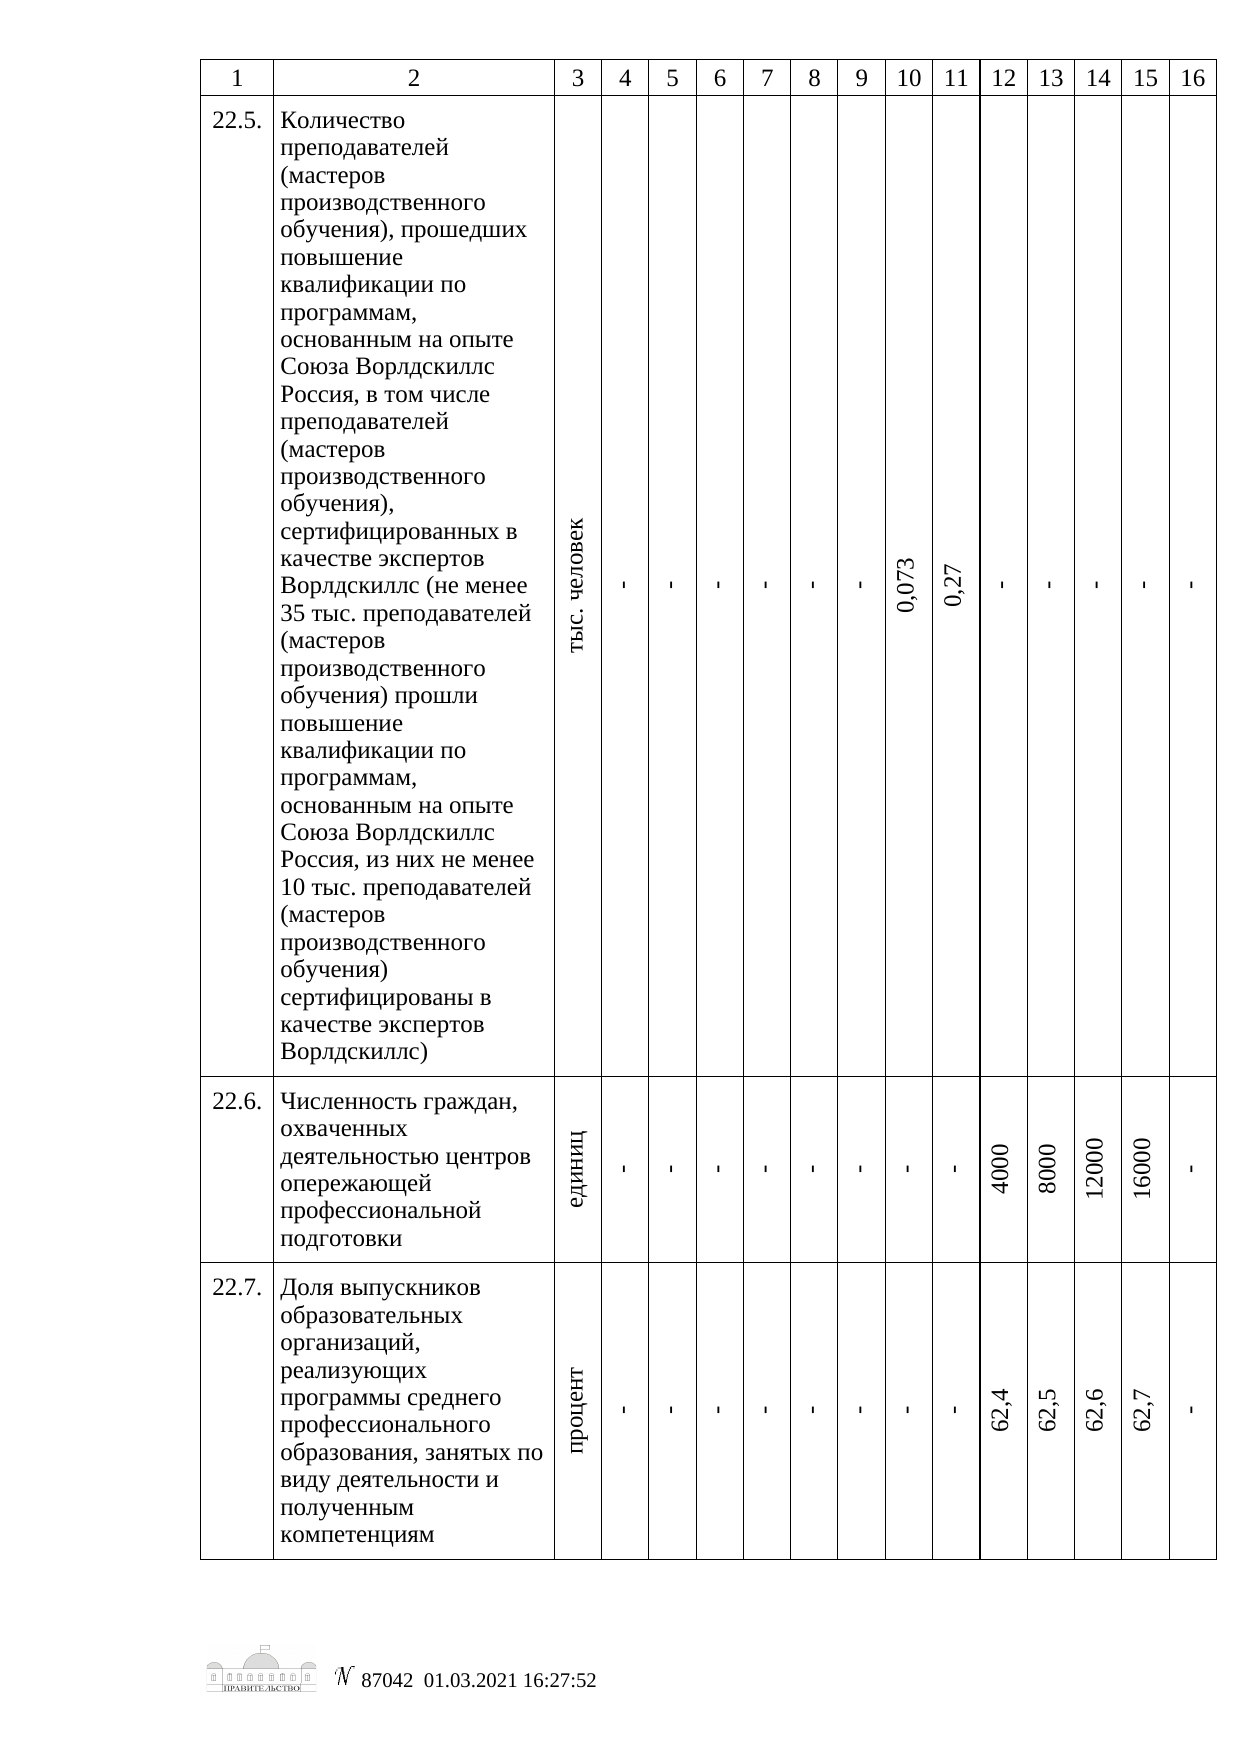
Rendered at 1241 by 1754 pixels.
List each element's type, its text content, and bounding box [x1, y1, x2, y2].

table_cell - [981, 96, 1027, 1076]
table_cell - [697, 96, 743, 1076]
table_cell - [744, 1263, 790, 1558]
table_cell - [649, 96, 696, 1076]
table_cell 62,6 [1075, 1263, 1121, 1558]
table_header 15 [1122, 60, 1169, 95]
table_cell - [602, 1077, 648, 1262]
picture [330, 1663, 359, 1687]
table_cell - [649, 1263, 696, 1558]
table_header 2 [274, 60, 554, 95]
table_cell - [602, 1263, 648, 1558]
table_cell 16000 [1122, 1077, 1169, 1262]
table_header 16 [1170, 60, 1216, 95]
table_header 9 [838, 60, 885, 95]
table_cell 62,5 [1028, 1263, 1074, 1558]
table_cell - [791, 1263, 837, 1558]
table_cell 0,073 [886, 96, 932, 1076]
table_header 11 [933, 60, 979, 95]
table_cell - [933, 1077, 979, 1262]
table_header 10 [886, 60, 932, 95]
table_cell - [791, 1077, 837, 1262]
table_cell - [1122, 96, 1169, 1076]
picture [206, 1645, 317, 1692]
table_header 1 [201, 60, 273, 95]
table_cell 8000 [1028, 1077, 1074, 1262]
table_header 8 [791, 60, 837, 95]
table_cell - [838, 1263, 885, 1558]
table_cell 22.6. [201, 1077, 273, 1262]
table_cell Численность граждан, охваченных деятельностью центров опережающей профессиональной подготовки [274, 1077, 554, 1262]
table_cell - [838, 96, 885, 1076]
table_header 6 [697, 60, 743, 95]
table_cell Количество преподавателей (мастеров производственного обучения), прошедших повышение квалификации по программам, основанным на опыте Союза Ворлдскиллс Россия, в том числе преподавателей (мастеров производственного обучения), сертифицированных в качестве экспертов Ворлдскиллс (не менее 35 тыс. преподавателей (мастеров производственного обучения) прошли повышение квалификации по программам, основанным на опыте Союза Ворлдскиллс Россия, из них не менее 10 тыс. преподавателей (мастеров производственного обучения) сертифицированы в качестве экспертов Ворлдскиллс) [274, 96, 554, 1076]
table_cell Доля выпускников образовательных организаций, реализующих программы среднего профессионального образования, занятых по виду деятельности и полученным компетенциям [274, 1263, 554, 1558]
table_cell тыс. человек [555, 96, 601, 1076]
table_cell - [744, 96, 790, 1076]
table_cell - [1028, 96, 1074, 1076]
table_cell - [933, 1263, 979, 1558]
table_cell - [744, 1077, 790, 1262]
table_header 3 [555, 60, 601, 95]
table_header 12 [981, 60, 1027, 95]
table_cell - [602, 96, 648, 1076]
table_cell - [886, 1077, 932, 1262]
table_header 5 [649, 60, 696, 95]
table_cell - [791, 96, 837, 1076]
table_cell 4000 [981, 1077, 1027, 1262]
table_header 14 [1075, 60, 1121, 95]
table_cell - [697, 1077, 743, 1262]
table_cell - [886, 1263, 932, 1558]
table_cell процент [555, 1263, 601, 1558]
table_cell 22.7. [201, 1263, 273, 1558]
table_cell - [697, 1263, 743, 1558]
table_cell - [1170, 1263, 1216, 1558]
table_cell 12000 [1075, 1077, 1121, 1262]
table_cell 62,4 [981, 1263, 1027, 1558]
table_cell 0,27 [933, 96, 979, 1076]
table_header 4 [602, 60, 648, 95]
table_cell 62,7 [1122, 1263, 1169, 1558]
table_header 13 [1028, 60, 1074, 95]
table_cell - [649, 1077, 696, 1262]
table_cell - [1170, 96, 1216, 1076]
table_cell единиц [555, 1077, 601, 1262]
table_cell 22.5. [201, 96, 273, 1076]
table_header 7 [744, 60, 790, 95]
table_cell - [838, 1077, 885, 1262]
table_cell - [1170, 1077, 1216, 1262]
table_cell - [1075, 96, 1121, 1076]
